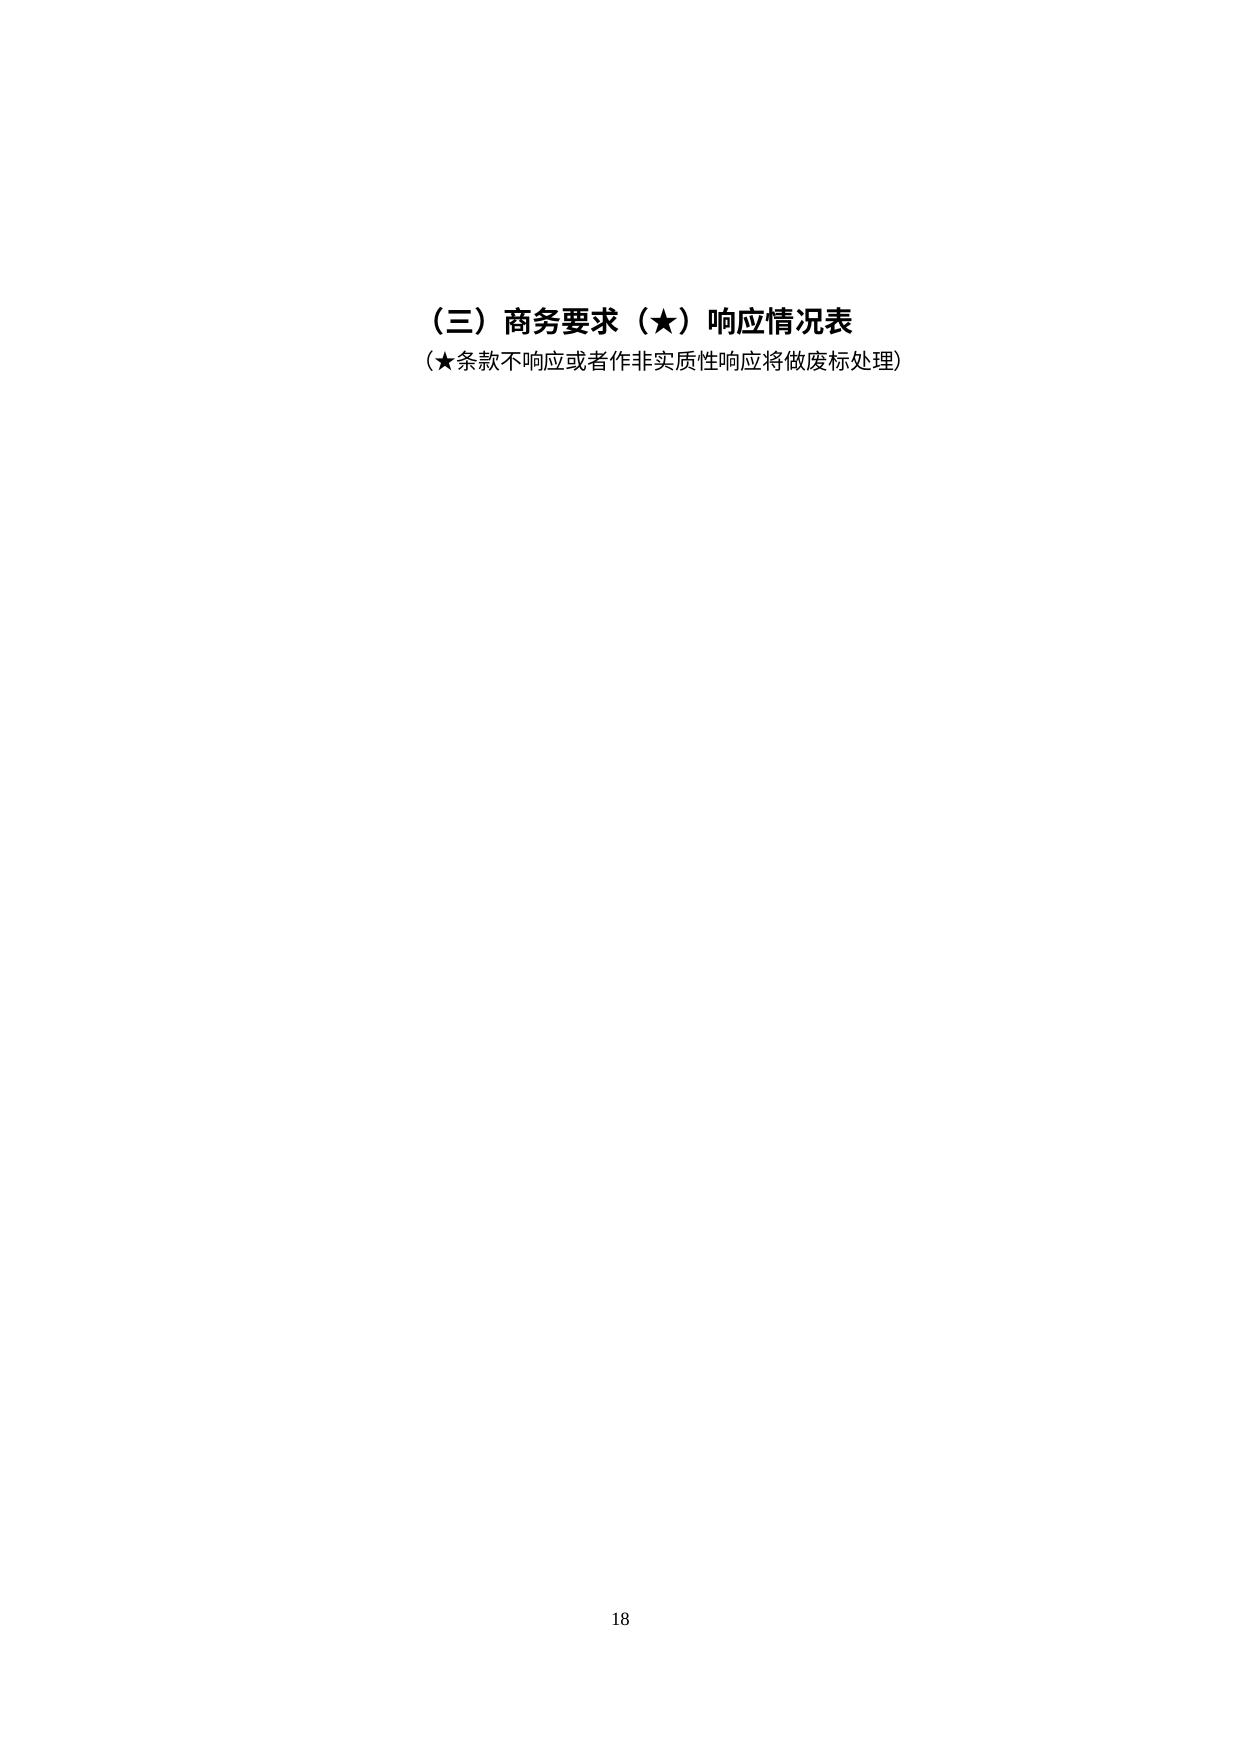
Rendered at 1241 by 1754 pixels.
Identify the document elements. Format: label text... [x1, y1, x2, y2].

text （★条款不响应或者作非实质性响应将做废标处理） [150, 344, 1090, 376]
text （三）商务要求（★）响应情况表 [181, 286, 1090, 344]
